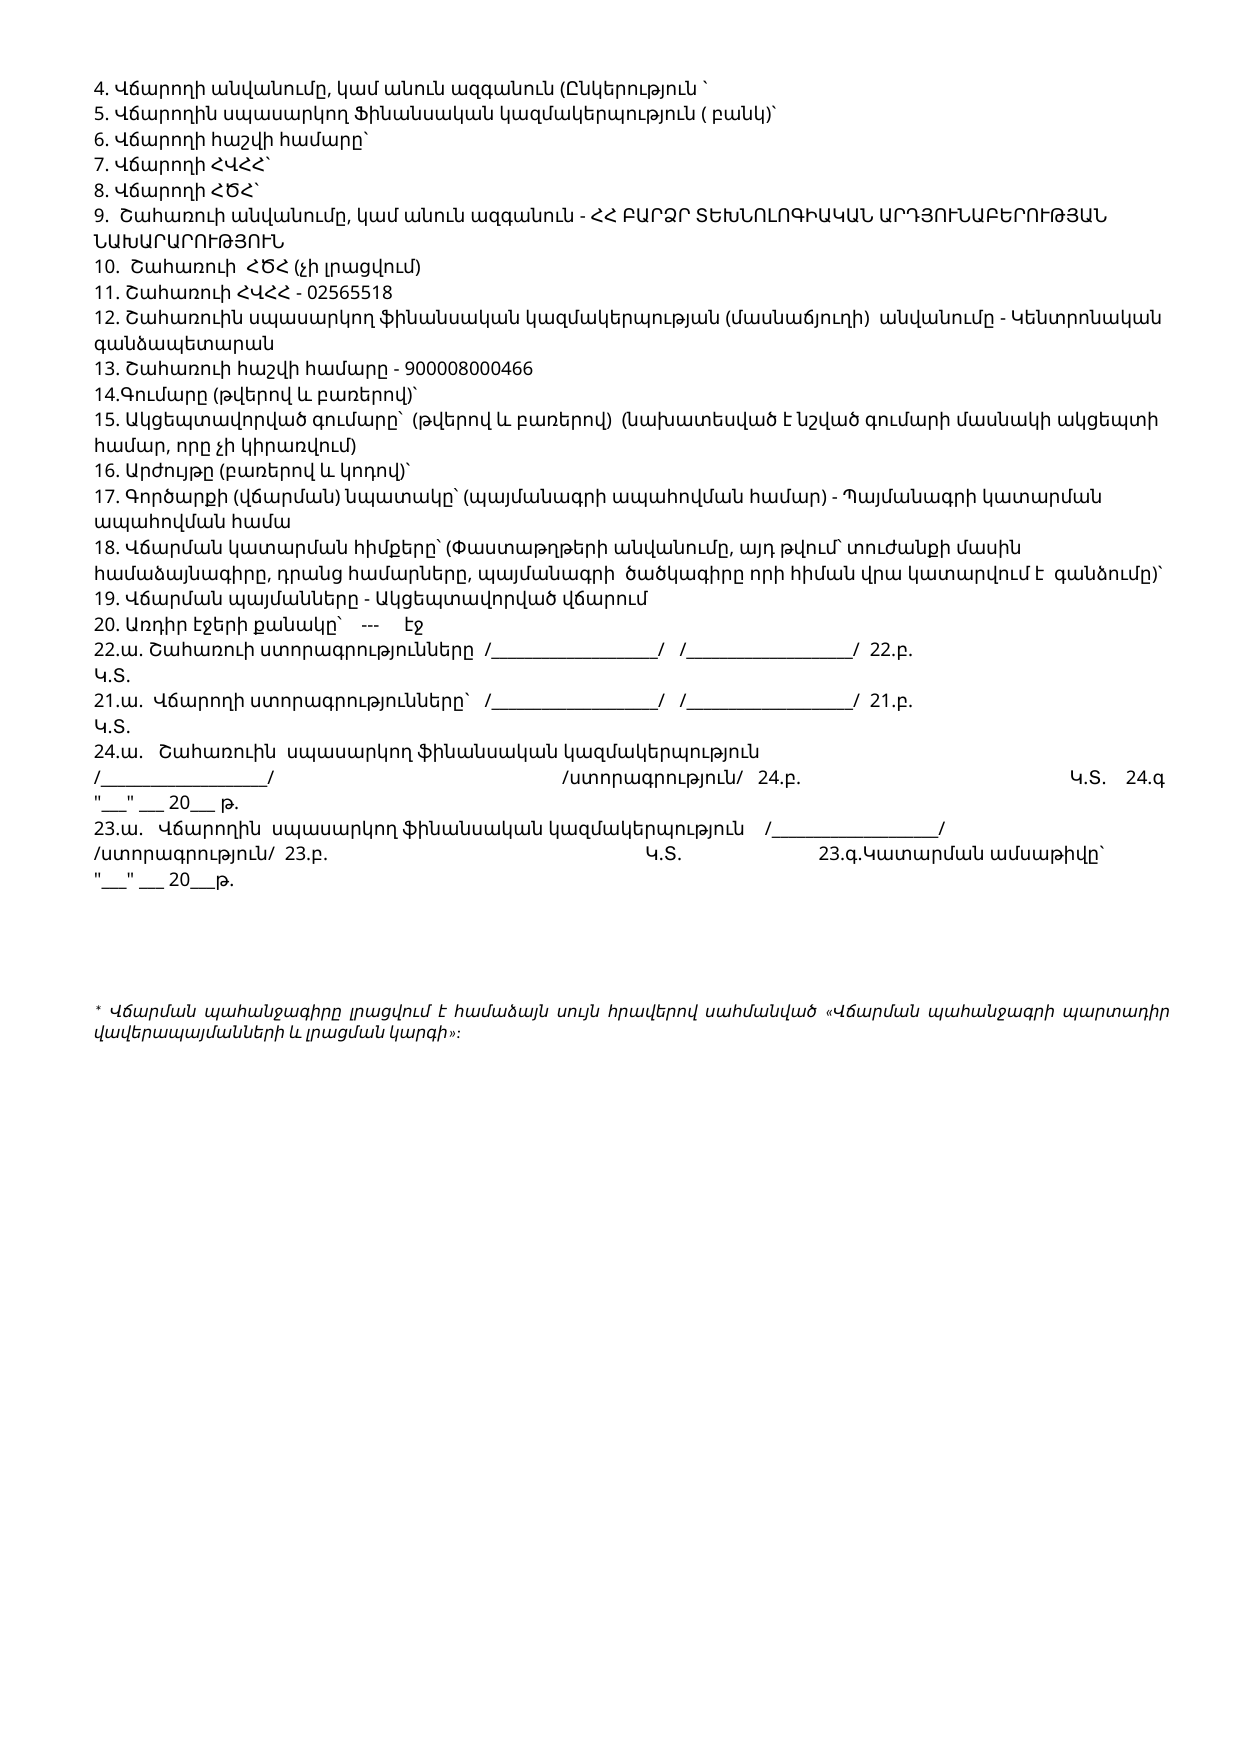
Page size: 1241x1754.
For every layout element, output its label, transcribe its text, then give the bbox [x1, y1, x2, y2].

text * Վճարման պահանջագիրը լրացվում է համաձայն սույն հրավերով սահմանված «Վճարման պահանջագրի պարտադիր վավերապայմանների և լրացման կարգի»: [94, 1002, 1171, 1042]
